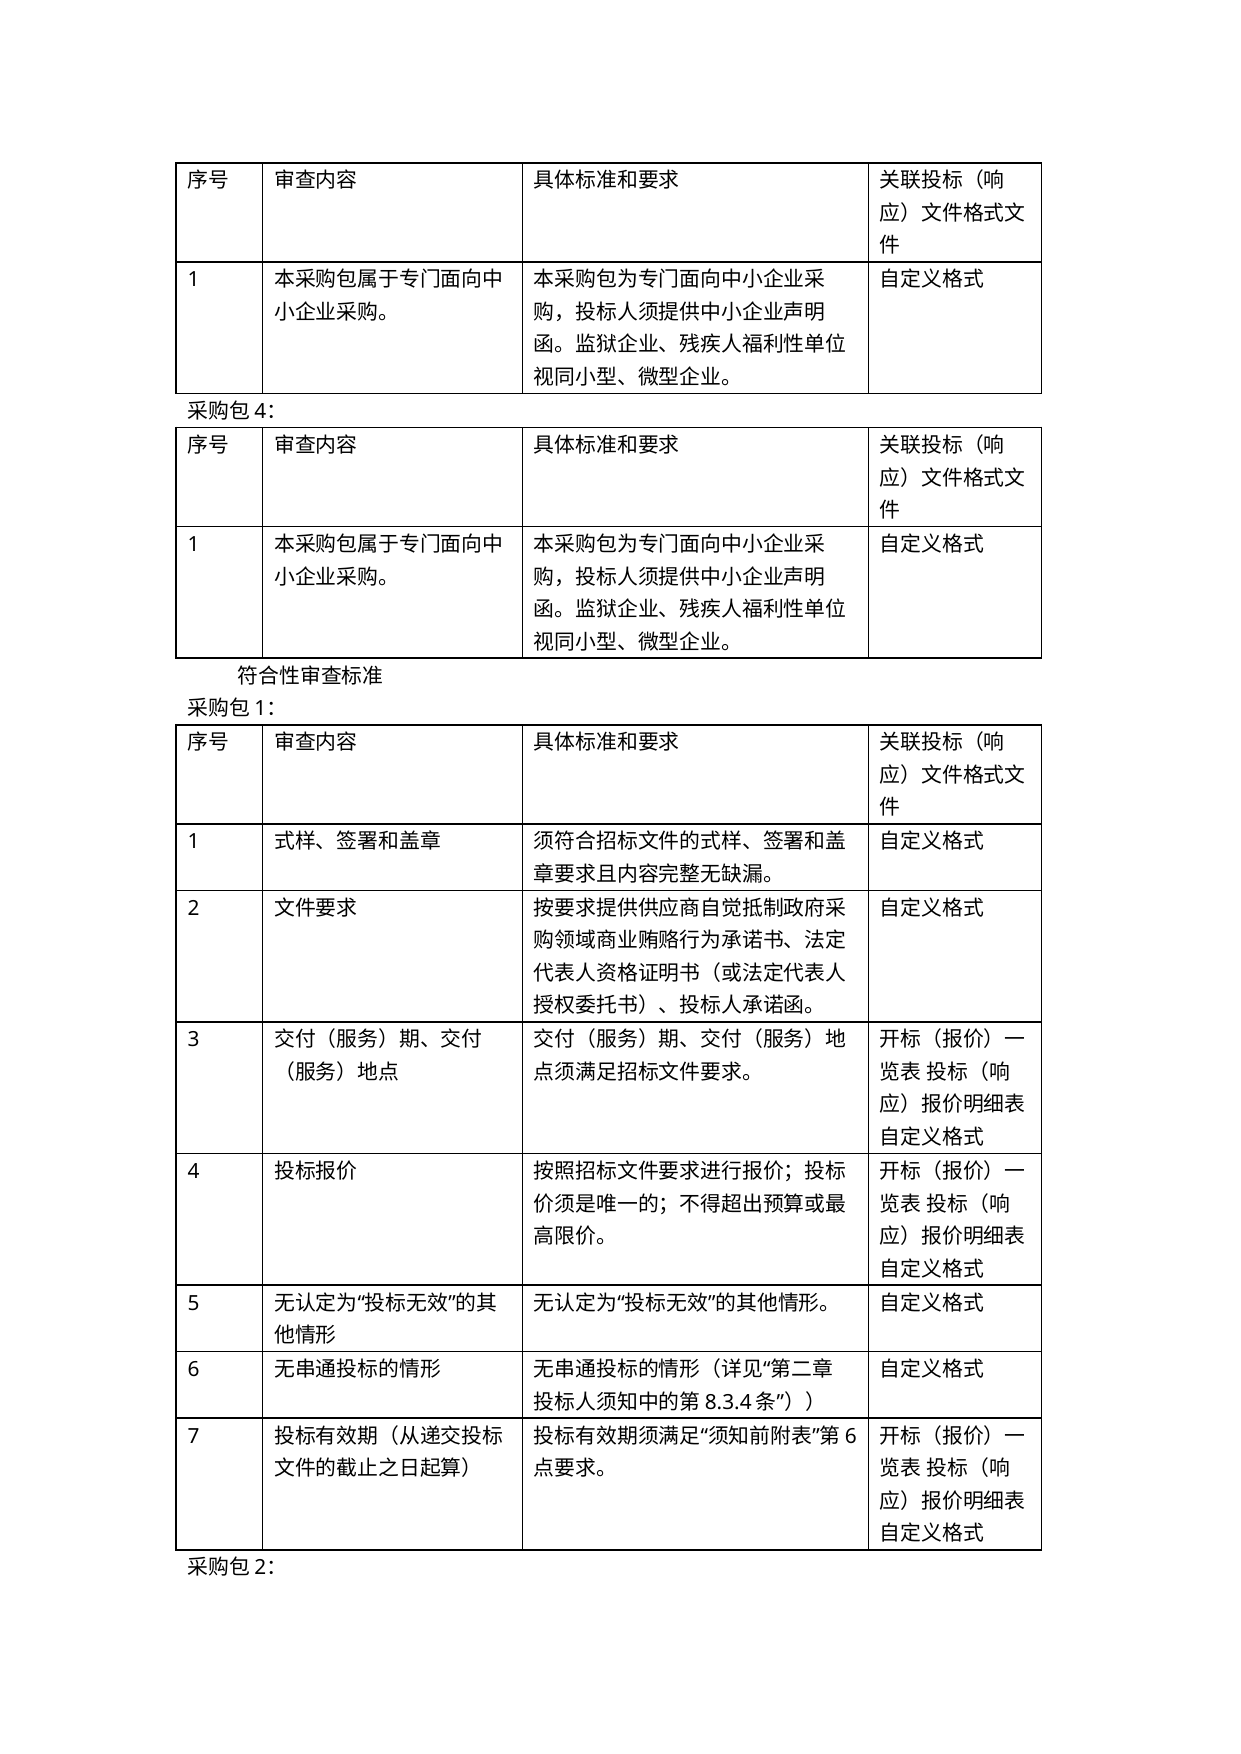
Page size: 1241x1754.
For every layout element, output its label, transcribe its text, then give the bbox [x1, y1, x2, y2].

table_header 具体标准和要求 [523, 726, 868, 823]
table_cell 按照招标文件要求进行报价；投标价须是唯一的；不得超出预算或最高限价。 [523, 1154, 868, 1284]
table_cell 7 [177, 1419, 262, 1549]
table_cell 自定义格式 [869, 1352, 1041, 1417]
text 采购包1： [187, 691, 1053, 724]
table_cell 1 [177, 263, 262, 393]
table_cell 无认定为“投标无效”的其他情形。 [523, 1286, 868, 1351]
text 采购包2： [187, 1550, 1053, 1583]
table_header 关联投标（响应）文件格式文件 [869, 726, 1041, 823]
table_header 序号 [177, 164, 262, 261]
table_header 关联投标（响应）文件格式文件 [869, 164, 1041, 261]
table_cell 交付（服务）期、交付（服务）地点须满足招标文件要求。 [523, 1023, 868, 1153]
table_header 关联投标（响应）文件格式文件 [869, 428, 1041, 526]
table_cell 1 [177, 825, 262, 889]
table_header 序号 [177, 726, 262, 823]
table_cell 文件要求 [263, 891, 522, 1021]
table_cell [523, 263, 868, 393]
table_cell 投标报价 [263, 1154, 522, 1284]
table_cell 4 [177, 1154, 262, 1284]
table_cell 自定义格式 [869, 825, 1041, 889]
table_cell 1 [177, 527, 262, 657]
table_cell 本采购包属于专门面向中小企业采购。 [263, 527, 522, 657]
table_header 具体标准和要求 [523, 428, 868, 526]
table_cell 本采购包属于专门面向中小企业采购。 [263, 263, 522, 393]
table_cell 须符合招标文件的式样、签署和盖章要求且内容完整无缺漏。 [523, 825, 868, 889]
table_cell 3 [177, 1023, 262, 1153]
table_header 审查内容 [263, 726, 522, 823]
table_cell 无串通投标的情形（详见“第二章 投标人须知中的第8.3.4条”）） [523, 1352, 868, 1417]
table_cell 自定义格式 [869, 891, 1041, 1021]
table_header 序号 [177, 428, 262, 526]
table_cell 2 [177, 891, 262, 1021]
table_cell 投标有效期须满足“须知前附表”第6点要求。 [523, 1419, 868, 1549]
table_cell 自定义格式 [869, 263, 1041, 393]
text 采购包4： [187, 394, 1053, 427]
table_cell 无串通投标的情形 [263, 1352, 522, 1417]
table_header 具体标准和要求 [523, 164, 868, 261]
table_cell 本采购包为专门面向中小企业采购，投标人须提供中小企业声明函。监狱企业、残疾人福利性单位视同小型、微型企业。 [523, 527, 868, 657]
text 符合性审查标准 [187, 659, 1053, 691]
table_cell 自定义格式 [869, 1286, 1041, 1351]
table_cell 投标有效期（从递交投标文件的截止之日起算） [263, 1419, 522, 1549]
table_cell 无认定为“投标无效”的其他情形 [263, 1286, 522, 1351]
table_cell 6 [177, 1352, 262, 1417]
table_cell 开标（报价）一览表 投标（响应）报价明细表 自定义格式 [869, 1154, 1041, 1284]
table_header 审查内容 [263, 164, 522, 261]
table_cell 式样、签署和盖章 [263, 825, 522, 889]
table_cell 开标（报价）一览表 投标（响应）报价明细表 自定义格式 [869, 1023, 1041, 1153]
table_cell 按要求提供供应商自觉抵制政府采购领域商业贿赂行为承诺书、法定代表人资格证明书（或法定代表人授权委托书）、投标人承诺函。 [523, 891, 868, 1021]
table_header 审查内容 [263, 428, 522, 526]
table_cell 自定义格式 [869, 527, 1041, 657]
table_cell 交付（服务）期、交付（服务）地点 [263, 1023, 522, 1153]
table_cell 开标（报价）一览表 投标（响应）报价明细表 自定义格式 [869, 1419, 1041, 1549]
table_cell 5 [177, 1286, 262, 1351]
